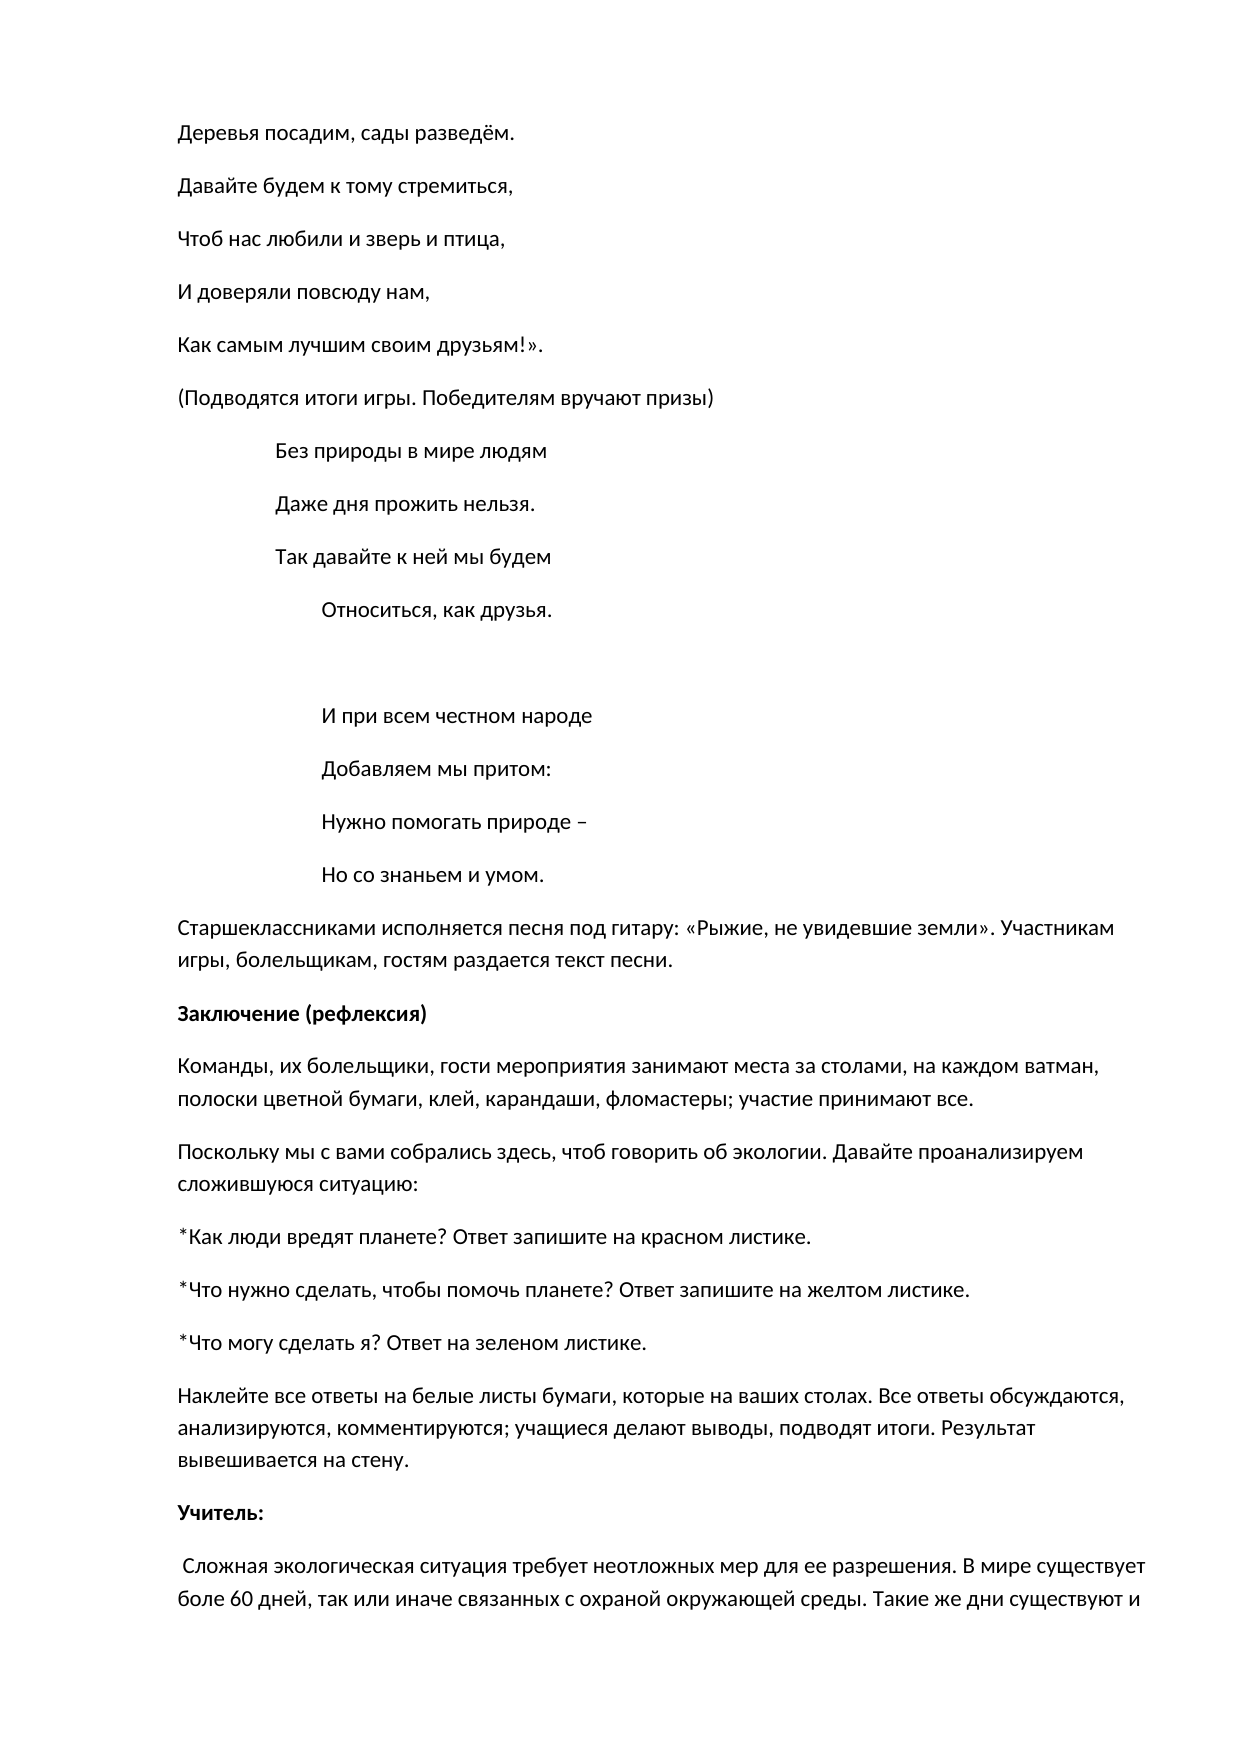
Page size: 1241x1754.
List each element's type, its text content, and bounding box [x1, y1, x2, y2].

text Чтоб нас любили и зверь и птица, [177, 224, 1152, 252]
text И доверяли повсюду нам, [177, 277, 1152, 305]
text Команды, их болельщики, гости мероприятия занимают места за столами, на каждом ватман, полоски цветной бумаги, клей, карандаши, фломастеры; участие принимают все. [177, 1052, 1152, 1112]
text Деревья посадим, сады разведём. [177, 118, 1152, 146]
text Старшеклассниками исполняется песня под гитару: «Рыжие, не увидевшие земли». Участникам игры, болельщикам, гостям раздается текст песни. [177, 913, 1152, 974]
text Как самым лучшим своим друзьям!». [177, 330, 1152, 358]
text Относиться, как друзья. [177, 595, 1152, 623]
text Без природы в мире людям [177, 436, 1152, 464]
text Поскольку мы с вами собрались здесь, чтоб говорить об экологии. Давайте проанализируем сложившуюся ситуацию: [177, 1137, 1152, 1197]
text Так давайте к ней мы будем [177, 542, 1152, 570]
text *Как люди вредят планете? Ответ запишите на красном листике. [177, 1222, 1152, 1250]
text Но со знаньем и умом. [177, 860, 1152, 888]
text Добавляем мы притом: [177, 754, 1152, 782]
text Учитель: [177, 1498, 1152, 1527]
text Давайте будем к тому стремиться, [177, 171, 1152, 199]
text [177, 1552, 1152, 1612]
text (Подводятся итоги игры. Победителям вручают призы) [177, 383, 1152, 411]
text *Что нужно сделать, чтобы помочь планете? Ответ запишите на желтом листике. [177, 1275, 1152, 1303]
text Наклейте все ответы на белые листы бумаги, которые на ваших столах. Все ответы обсуждаются, анализируются, комментируются; учащиеся делают выводы, подводят итоги. Результат вывешивается на стену. [177, 1381, 1152, 1473]
text Даже дня прожить нельзя. [177, 489, 1152, 517]
text И при всем честном народе [177, 701, 1152, 729]
text Нужно помогать природе – [177, 807, 1152, 835]
text *Что могу сделать я? Ответ на зеленом листике. [177, 1328, 1152, 1356]
text Заключение (рефлексия) [177, 999, 1152, 1027]
